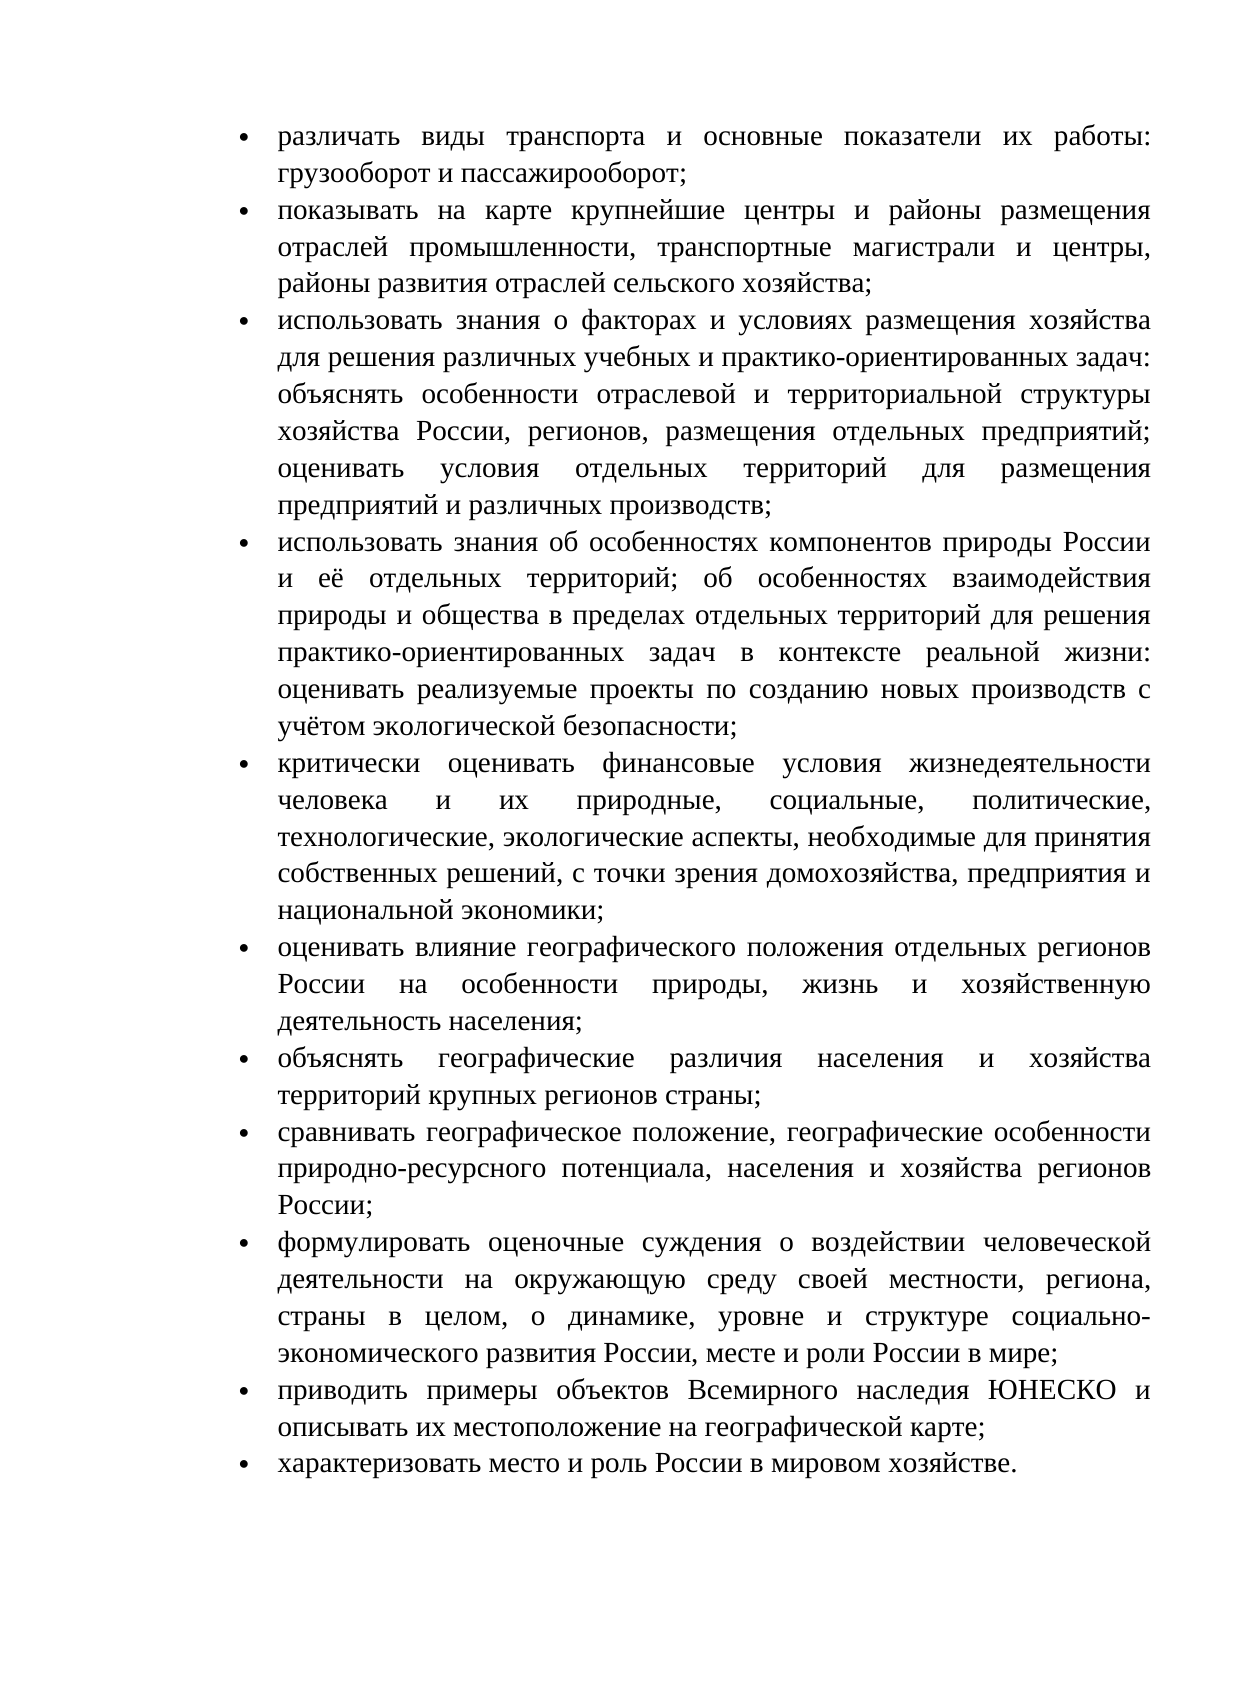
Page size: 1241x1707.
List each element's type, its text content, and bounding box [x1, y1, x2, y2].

list критически оценивать финансовые условия жизнедеятельности человека и их природные, социальные, политические, технологические, экологические аспекты, необходимые для принятия собственных решений, с точки зрения домохозяйства, предприятия и национальной экономики; [240, 745, 1152, 926]
list оценивать влияние географического положения отдельных регионов России на особенности природы, жизнь и хозяйственную деятельность населения; [240, 929, 1152, 1037]
list характеризовать место и роль России в мировом хозяйстве. [240, 1446, 1152, 1479]
list формулировать оценочные суждения о воздействии человеческой деятельности на окружающую среду своей местности, региона, страны в целом, о динамике, уровне и структуре социально-экономического развития России, месте и роли России в мире; [240, 1224, 1152, 1368]
list объяснять географические различия населения и хозяйства территорий крупных регионов страны; [240, 1040, 1152, 1110]
list приводить примеры объектов Всемирного наследия ЮНЕСКО и описывать их местоположение на географической карте; [240, 1372, 1152, 1442]
list использовать знания о факторах и условиях размещения хозяйства для решения различных учебных и практико-ориентированных задач: объяснять особенности отраслевой и территориальной структуры хозяйства России, регионов, размещения отдельных предприятий; оценивать условия отдельных территорий для размещения предприятий и различных производств; [240, 302, 1152, 520]
list сравнивать географическое положение, географические особенности природно-ресурсного потенциала, населения и хозяйства регионов России; [240, 1114, 1152, 1221]
list использовать знания об особенностях компонентов природы России и её отдельных территорий; об особенностях взаимодействия природы и общества в пределах отдельных территорий для решения практико-ориентированных задач в контексте реальной жизни: оценивать реализуемые проекты по созданию новых производств с учётом экологической безопасности; [240, 524, 1152, 742]
list различать виды транспорта и основные показатели их работы: грузооборот и пассажирооборот; [240, 118, 1152, 188]
list показывать на карте крупнейшие центры и районы размещения отраслей промышленности, транспортные магистрали и центры, районы развития отраслей сельского хозяйства; [240, 192, 1152, 299]
